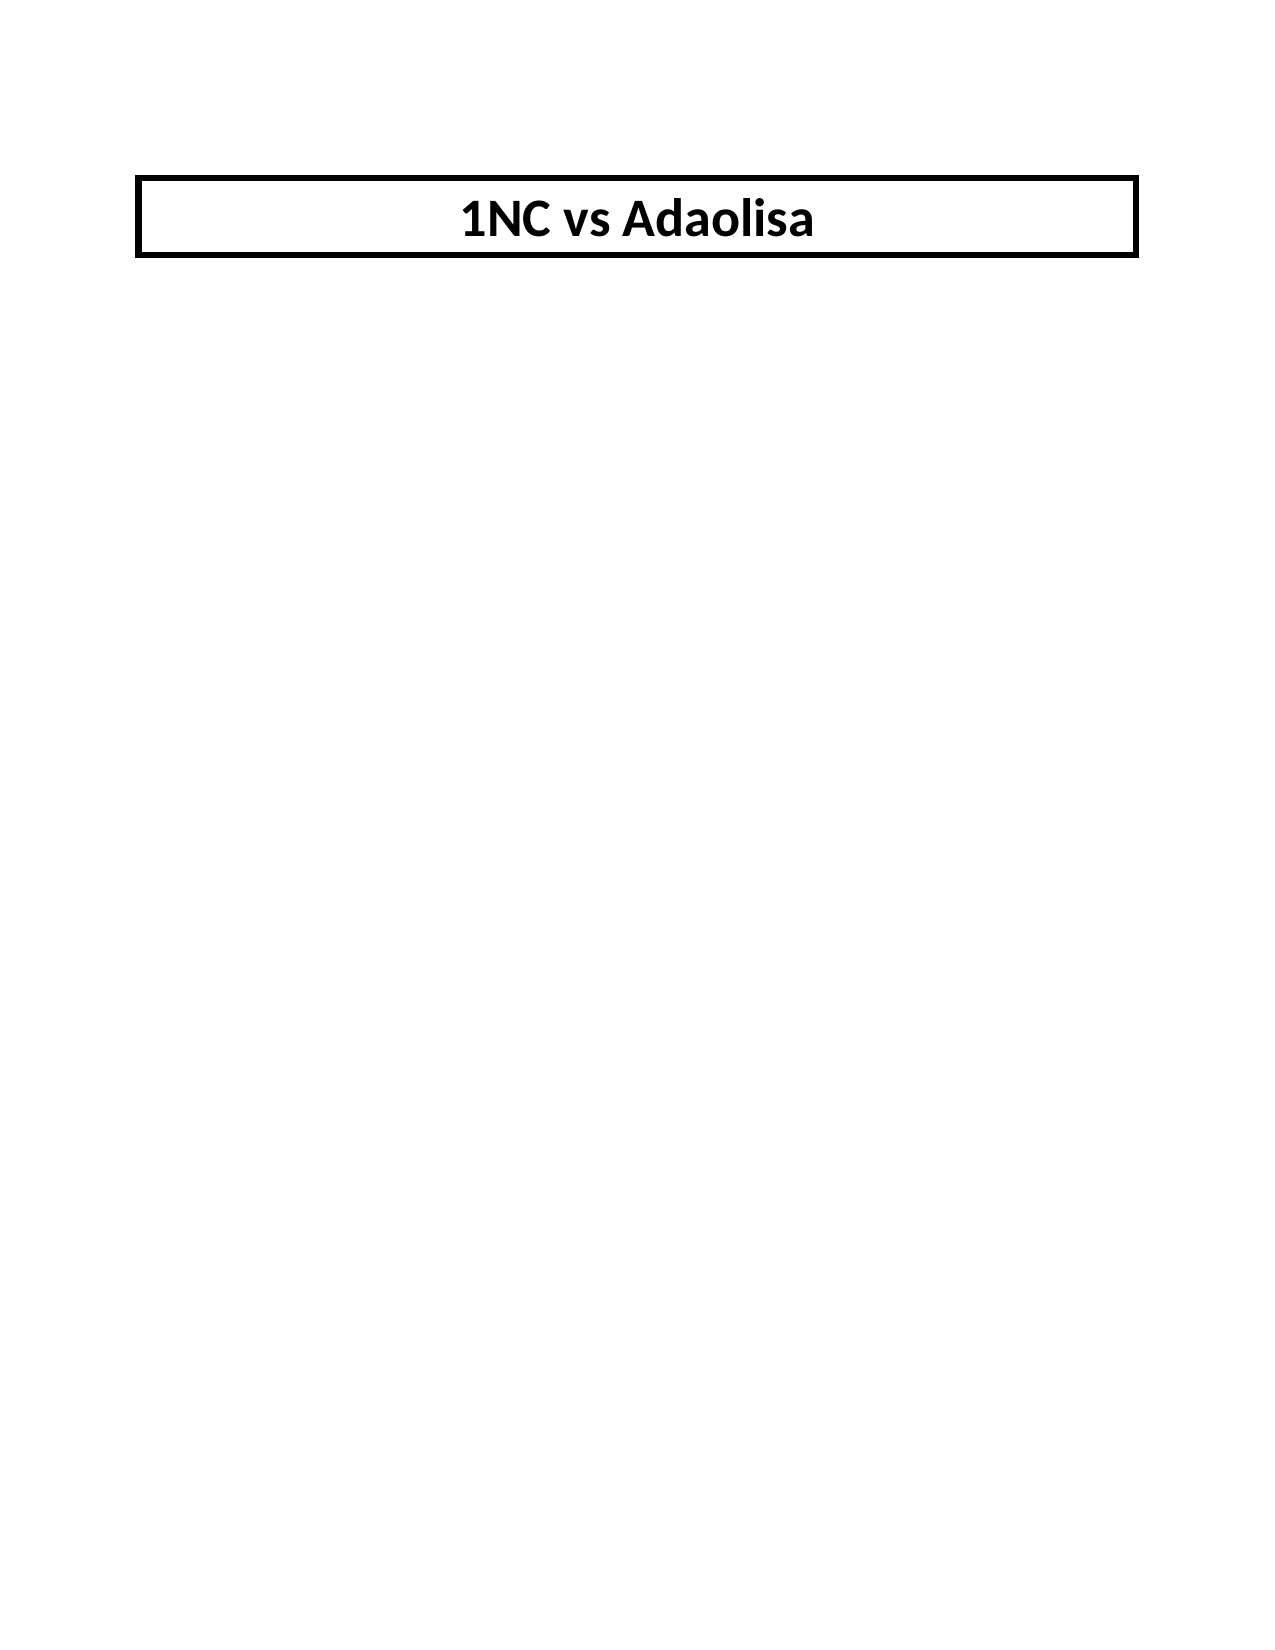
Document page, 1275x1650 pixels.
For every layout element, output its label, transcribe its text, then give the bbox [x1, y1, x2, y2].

subtitle 1NC vs Adaolisa [142, 181, 1133, 252]
